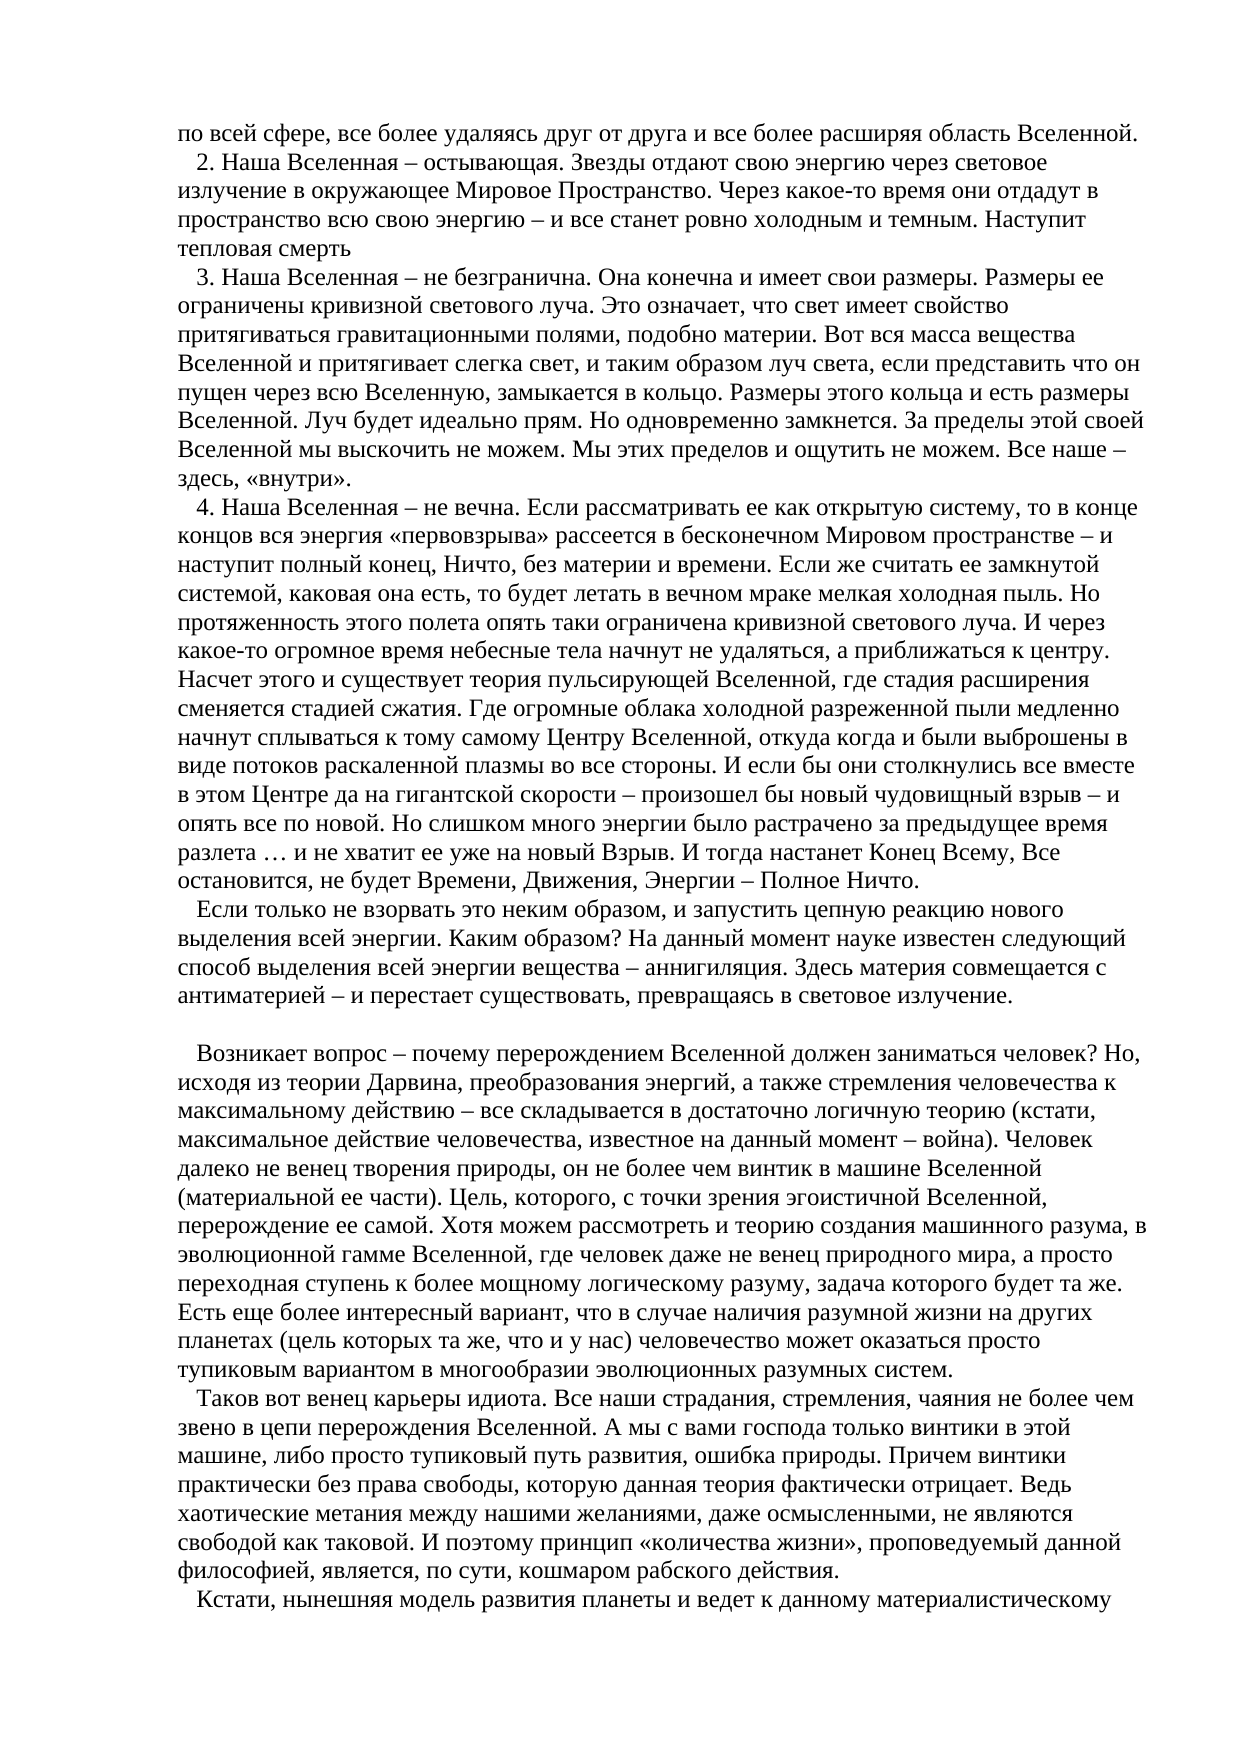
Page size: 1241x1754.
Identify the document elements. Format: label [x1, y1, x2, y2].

text [177, 118, 1152, 1613]
